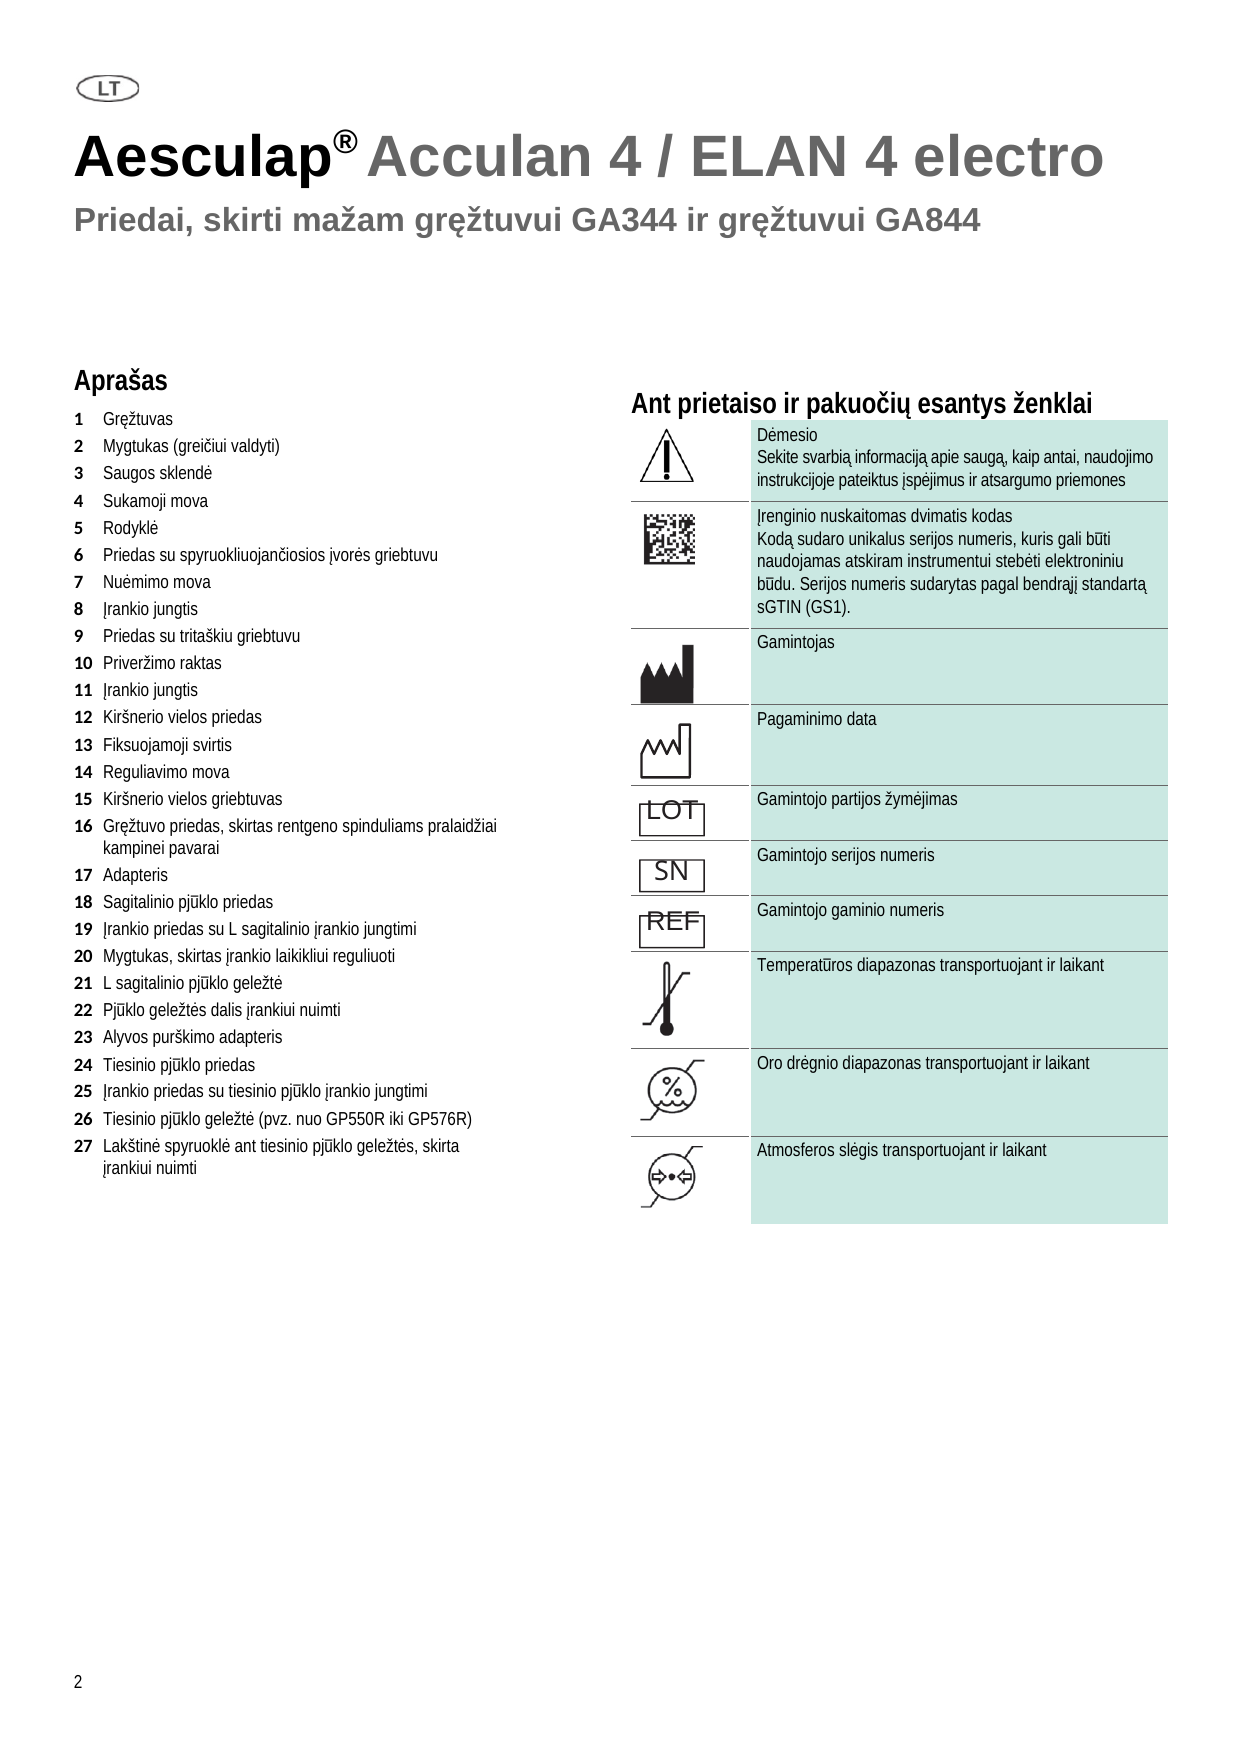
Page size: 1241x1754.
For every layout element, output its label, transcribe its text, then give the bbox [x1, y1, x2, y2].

list Rodyklė [73, 516, 511, 539]
list Įrankio jungtis [73, 678, 511, 701]
list Reguliavimo mova [73, 760, 511, 783]
picture [76, 75, 140, 102]
list Tiesinio pjūklo priedas [73, 1053, 511, 1076]
subtitle Ant prietaiso ir pakuočių esantys ženklai [631, 386, 1182, 420]
list Mygtukas (greičiui valdyti) [73, 434, 511, 457]
picture [639, 1059, 705, 1121]
list Įrankio priedas su L sagitalinio įrankio jungtimi [73, 917, 511, 940]
list Įrankio jungtis [73, 597, 511, 620]
list Kiršnerio vielos priedas [73, 706, 511, 728]
picture [639, 428, 694, 482]
list Sukamoji mova [73, 489, 511, 512]
picture [640, 1146, 703, 1208]
list Priedas su spyruokliuojančiosios įvorės griebtuvu [73, 543, 511, 566]
list Sagitalinio pjūklo priedas [73, 890, 511, 913]
list L sagitalinio pjūklo geležtė [73, 971, 511, 994]
list Priedas su tritaškiu griebtuvu [73, 624, 511, 647]
list Tiesinio pjūklo geležtė (pvz. nuo GP550R iki GP576R) [73, 1107, 511, 1129]
list Gręžtuvas [73, 407, 511, 430]
list Gręžtuvo priedas, skirtas rentgeno spinduliams pralaidžiai kampinei pavarai [73, 814, 511, 859]
text Aprašas [73, 363, 511, 396]
list Įrankio priedas su tiesinio pjūklo įrankio jungtimi [73, 1080, 511, 1103]
list Priveržimo raktas [73, 651, 511, 674]
list Lakštinė spyruoklė ant tiesinio pjūklo geležtės, skirta įrankiui nuimti [73, 1134, 511, 1178]
list Fiksuojamoji svirtis [73, 733, 511, 756]
list Adapteris [73, 863, 511, 886]
picture [642, 961, 691, 1036]
picture [643, 514, 695, 565]
list Nuėmimo mova [73, 570, 511, 593]
picture [639, 643, 695, 704]
list Saugos sklendė [73, 461, 511, 484]
list Alyvos purškimo adapteris [73, 1025, 511, 1048]
list Kiršnerio vielos griebtuvas [73, 787, 511, 810]
list Mygtukas, skirtas įrankio laikikliui reguliuoti [73, 944, 511, 967]
list Pjūklo geležtės dalis įrankiui nuimti [73, 998, 511, 1021]
